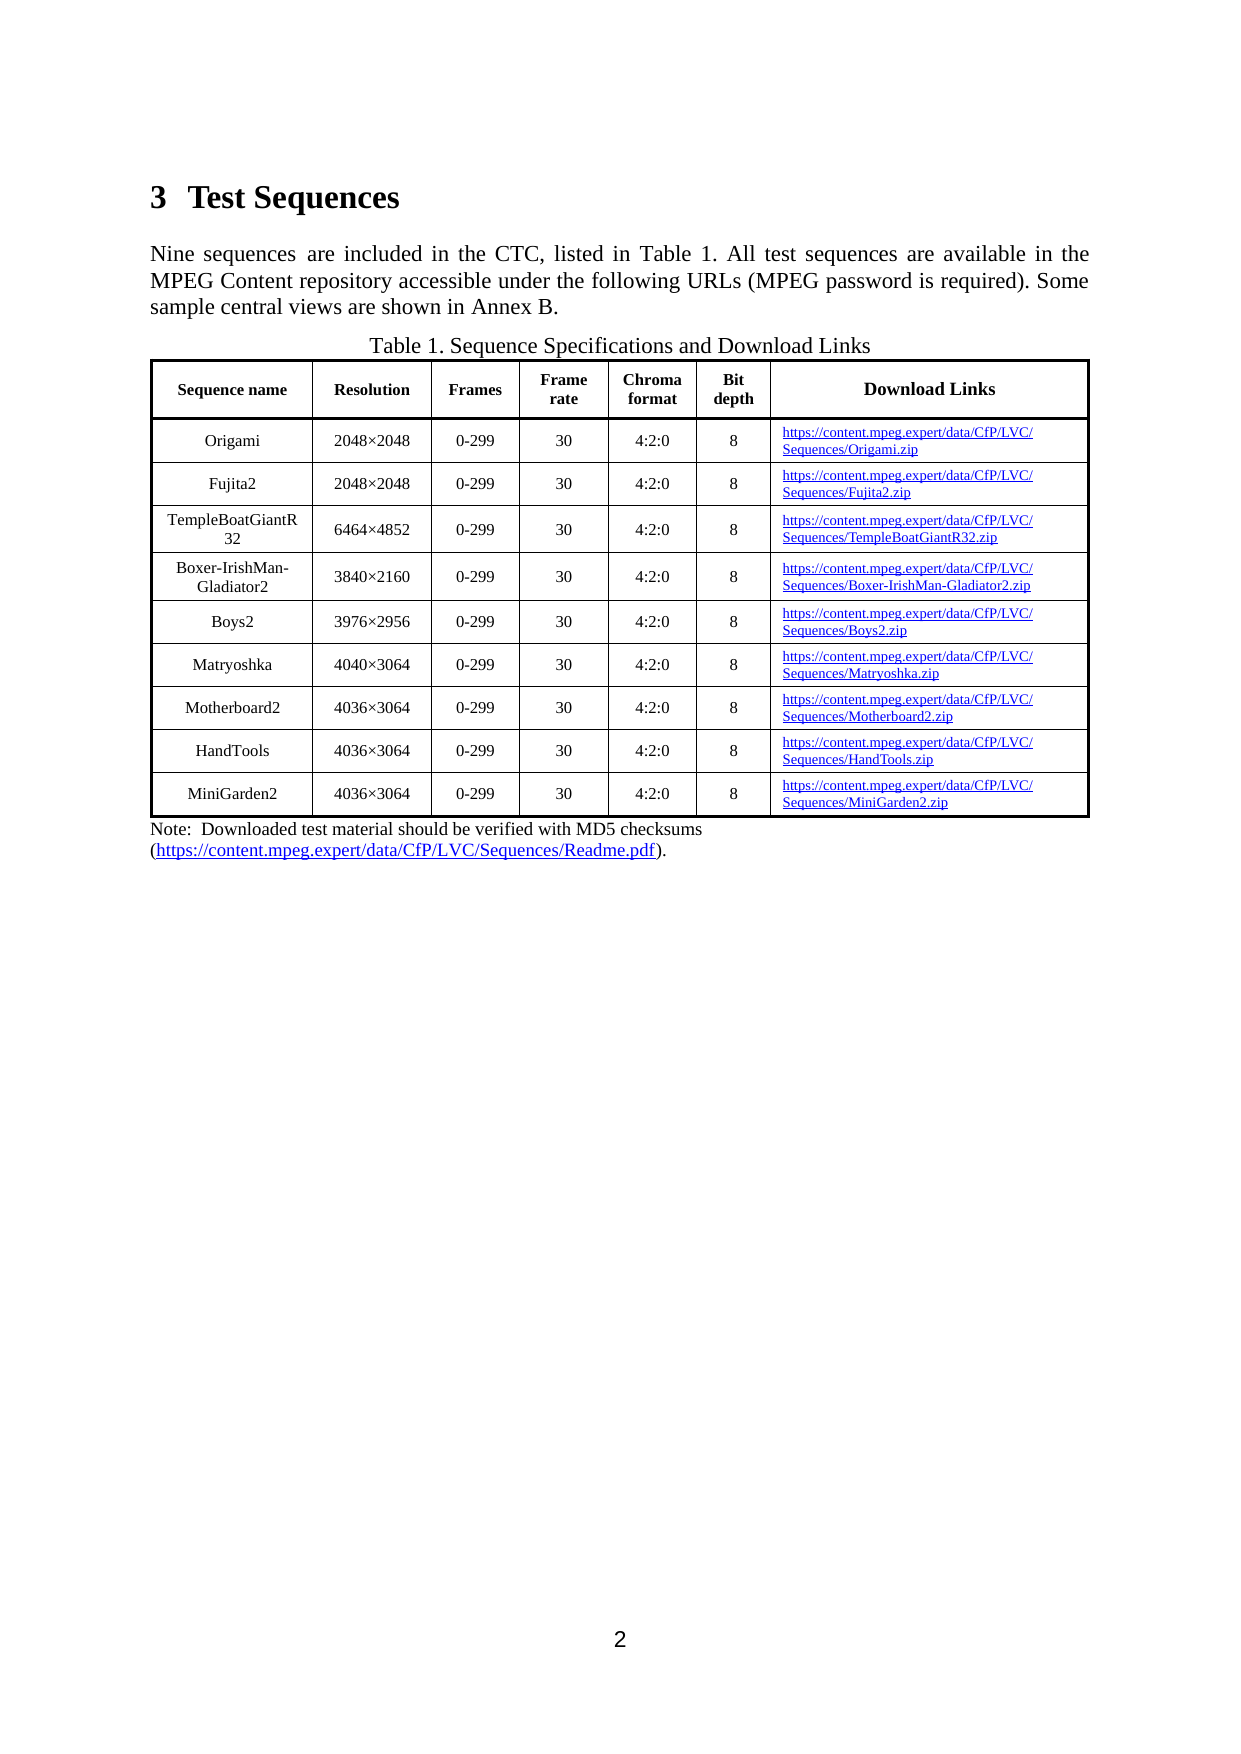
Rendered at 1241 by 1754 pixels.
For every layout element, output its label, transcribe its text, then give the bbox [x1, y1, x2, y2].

table_cell 30 [520, 420, 608, 462]
table_cell https://content.mpeg.expert/data/CfP/LVC/Sequences/Matryoshka.zip [771, 644, 1087, 686]
table_cell 8 [697, 730, 770, 772]
table_cell 4036×3064 [313, 687, 431, 729]
table_cell 8 [697, 601, 770, 643]
table_cell Matryoshka [153, 644, 312, 686]
table_cell 4:2:0 [609, 420, 696, 462]
table_cell 6464×4852 [313, 506, 431, 552]
table_header Resolution [313, 362, 431, 417]
table_cell 30 [520, 463, 608, 504]
table_header Frames [432, 362, 519, 417]
table_cell 30 [520, 773, 608, 814]
table_cell 2048×2048 [313, 420, 431, 462]
table_cell 0-299 [432, 601, 519, 643]
table_cell 0-299 [432, 730, 519, 772]
table_header Frame rate [520, 362, 608, 417]
table_cell 2048×2048 [313, 463, 431, 504]
table_cell TempleBoatGiantR32 [153, 506, 312, 552]
list Nine sequences are included in the CTC, listed in Table 1. All test sequences are available in the MPEG Content repository accessible under the following URLs (MPEG password is required). Some sample central views are shown in Annex B. [150, 241, 1090, 319]
table_cell Boxer-IrishMan-Gladiator2 [153, 553, 312, 600]
table_cell 4:2:0 [609, 463, 696, 504]
list Test Sequences [150, 177, 1090, 216]
table_cell 4040×3064 [313, 644, 431, 686]
table_cell 0-299 [432, 687, 519, 729]
table_cell 8 [697, 463, 770, 504]
table_cell Origami [153, 420, 312, 462]
table_cell Boys2 [153, 601, 312, 643]
table_header Bit depth [697, 362, 770, 417]
table_cell 30 [520, 553, 608, 600]
table_header Download Links [771, 362, 1087, 417]
table_cell https://content.mpeg.expert/data/CfP/LVC/Sequences/Fujita2.zip [771, 463, 1087, 504]
table_cell https://content.mpeg.expert/data/CfP/LVC/Sequences/Boys2.zip [771, 601, 1087, 643]
table_cell https://content.mpeg.expert/data/CfP/LVC/Sequences/HandTools.zip [771, 730, 1087, 772]
table_cell Motherboard2 [153, 687, 312, 729]
table_cell 8 [697, 506, 770, 552]
table_cell 8 [697, 773, 770, 814]
table_cell 4:2:0 [609, 553, 696, 600]
table_cell 30 [520, 506, 608, 552]
table_cell https://content.mpeg.expert/data/CfP/LVC/Sequences/TempleBoatGiantR32.zip [771, 506, 1087, 552]
table_cell https://content.mpeg.expert/data/CfP/LVC/Sequences/Motherboard2.zip [771, 687, 1087, 729]
table_cell 0-299 [432, 553, 519, 600]
table_cell 4:2:0 [609, 687, 696, 729]
table_cell 30 [520, 644, 608, 686]
table_cell 4:2:0 [609, 506, 696, 552]
table_cell 30 [520, 687, 608, 729]
table_cell 3840×2160 [313, 553, 431, 600]
table_cell 8 [697, 553, 770, 600]
table_cell MiniGarden2 [153, 773, 312, 814]
table_cell 8 [697, 420, 770, 462]
table_cell 4036×3064 [313, 773, 431, 814]
table_cell 0-299 [432, 420, 519, 462]
table_cell 0-299 [432, 773, 519, 814]
table_header Chroma format [609, 362, 696, 417]
table_cell 4:2:0 [609, 730, 696, 772]
table_cell 30 [520, 601, 608, 643]
table_cell 4036×3064 [313, 730, 431, 772]
table_cell 3976×2956 [313, 601, 431, 643]
table_cell 4:2:0 [609, 644, 696, 686]
table_cell 0-299 [432, 506, 519, 552]
table_cell 0-299 [432, 644, 519, 686]
text Table 1. Sequence Specifications and Download Links [150, 332, 1090, 358]
table_cell 8 [697, 687, 770, 729]
table_cell HandTools [153, 730, 312, 772]
table_cell 0-299 [432, 463, 519, 504]
table_cell 4:2:0 [609, 601, 696, 643]
table_cell Fujita2 [153, 463, 312, 504]
table_cell 4:2:0 [609, 773, 696, 814]
table_cell 8 [697, 644, 770, 686]
text Note: Downloaded test material should be verified with MD5 checksums (https://content.mpeg.expert/data/CfP/LVC/Sequences/Readme.pdf). [150, 818, 1090, 861]
table_cell https://content.mpeg.expert/data/CfP/LVC/Sequences/Boxer-IrishMan-Gladiator2.zip [771, 553, 1087, 600]
table_header Sequence name [153, 362, 312, 417]
table_cell https://content.mpeg.expert/data/CfP/LVC/Sequences/Origami.zip [771, 420, 1087, 462]
table_cell 30 [520, 730, 608, 772]
table_cell https://content.mpeg.expert/data/CfP/LVC/Sequences/MiniGarden2.zip [771, 773, 1087, 814]
